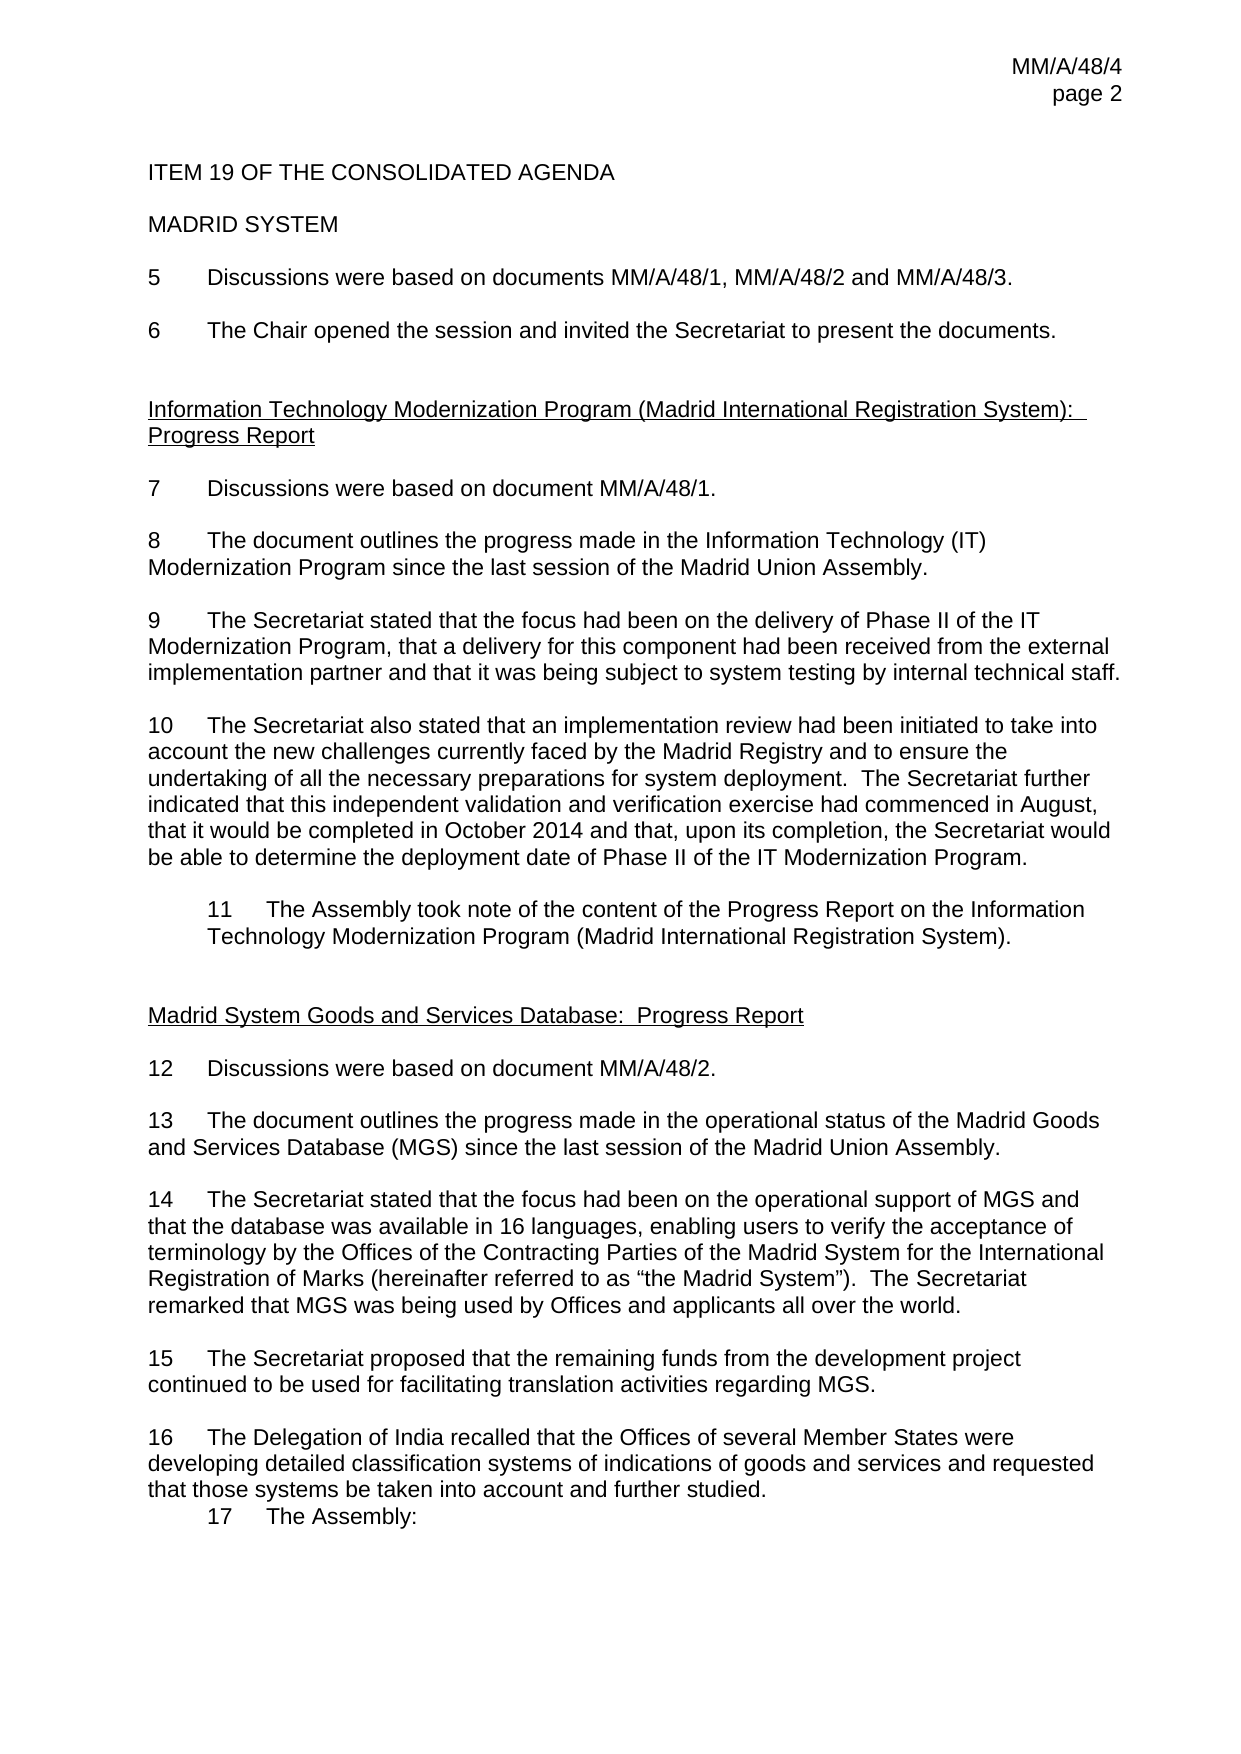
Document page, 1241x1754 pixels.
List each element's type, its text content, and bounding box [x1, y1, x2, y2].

text MADRID SYSTEM [148, 211, 1122, 238]
text Discussions were based on document MM/A/48/2. [148, 1054, 1122, 1081]
text The Chair opened the session and invited the Secretariat to present the documents. [148, 317, 1122, 343]
text The Assembly: [207, 1503, 1122, 1529]
text The Assembly took note of the content of the Progress Report on the Information Technology Modernization Program (Madrid International Registration System). [207, 896, 1122, 949]
text Discussions were based on document MM/A/48/1. [148, 475, 1122, 501]
text The document outlines the progress made in the Information Technology (IT) Modernization Program since the last session of the Madrid Union Assembly. [148, 527, 1122, 580]
text Discussions were based on documents MM/A/48/1, MM/A/48/2 and MM/A/48/3. [148, 264, 1122, 290]
text The Secretariat proposed that the remaining funds from the development project continued to be used for facilitating translation activities regarding MGS. [148, 1344, 1122, 1397]
text Madrid System Goods and Services Database: Progress Report [148, 1002, 1122, 1028]
text The Secretariat stated that the focus had been on the delivery of Phase II of the IT Modernization Program, that a delivery for this component had been received from the external implementation partner and that it was being subject to system testing by internal technical staff. [148, 607, 1122, 686]
text The Secretariat also stated that an implementation review had been initiated to take into account the new challenges currently faced by the Madrid Registry and to ensure the undertaking of all the necessary preparations for system deployment. The Secretariat further indicated that this independent validation and verification exercise had commenced in August, that it would be completed in October 2014 and that, upon its completion, the Secretariat would be able to determine the deployment date of Phase II of the IT Modernization Program. [148, 712, 1122, 870]
text Information Technology Modernization Program (Madrid International Registration System): Progress Report [148, 396, 1122, 448]
text The Secretariat stated that the focus had been on the operational support of MGS and that the database was available in 16 languages, enabling users to verify the acceptance of terminology by the Offices of the Contracting Parties of the Madrid System for the International Registration of Marks (hereinafter referred to as “the Madrid System”). The Secretariat remarked that MGS was being used by Offices and applicants all over the world. [148, 1186, 1122, 1318]
text ITEM 19 OF THE CONSOLIDATED AGENDA [148, 158, 1122, 185]
text The Delegation of India recalled that the Offices of several Member States were developing detailed classification systems of indications of goods and services and requested that those systems be taken into account and further studied. [148, 1423, 1122, 1503]
text The document outlines the progress made in the operational status of the Madrid Goods and Services Database (MGS) since the last session of the Madrid Union Assembly. [148, 1107, 1122, 1160]
